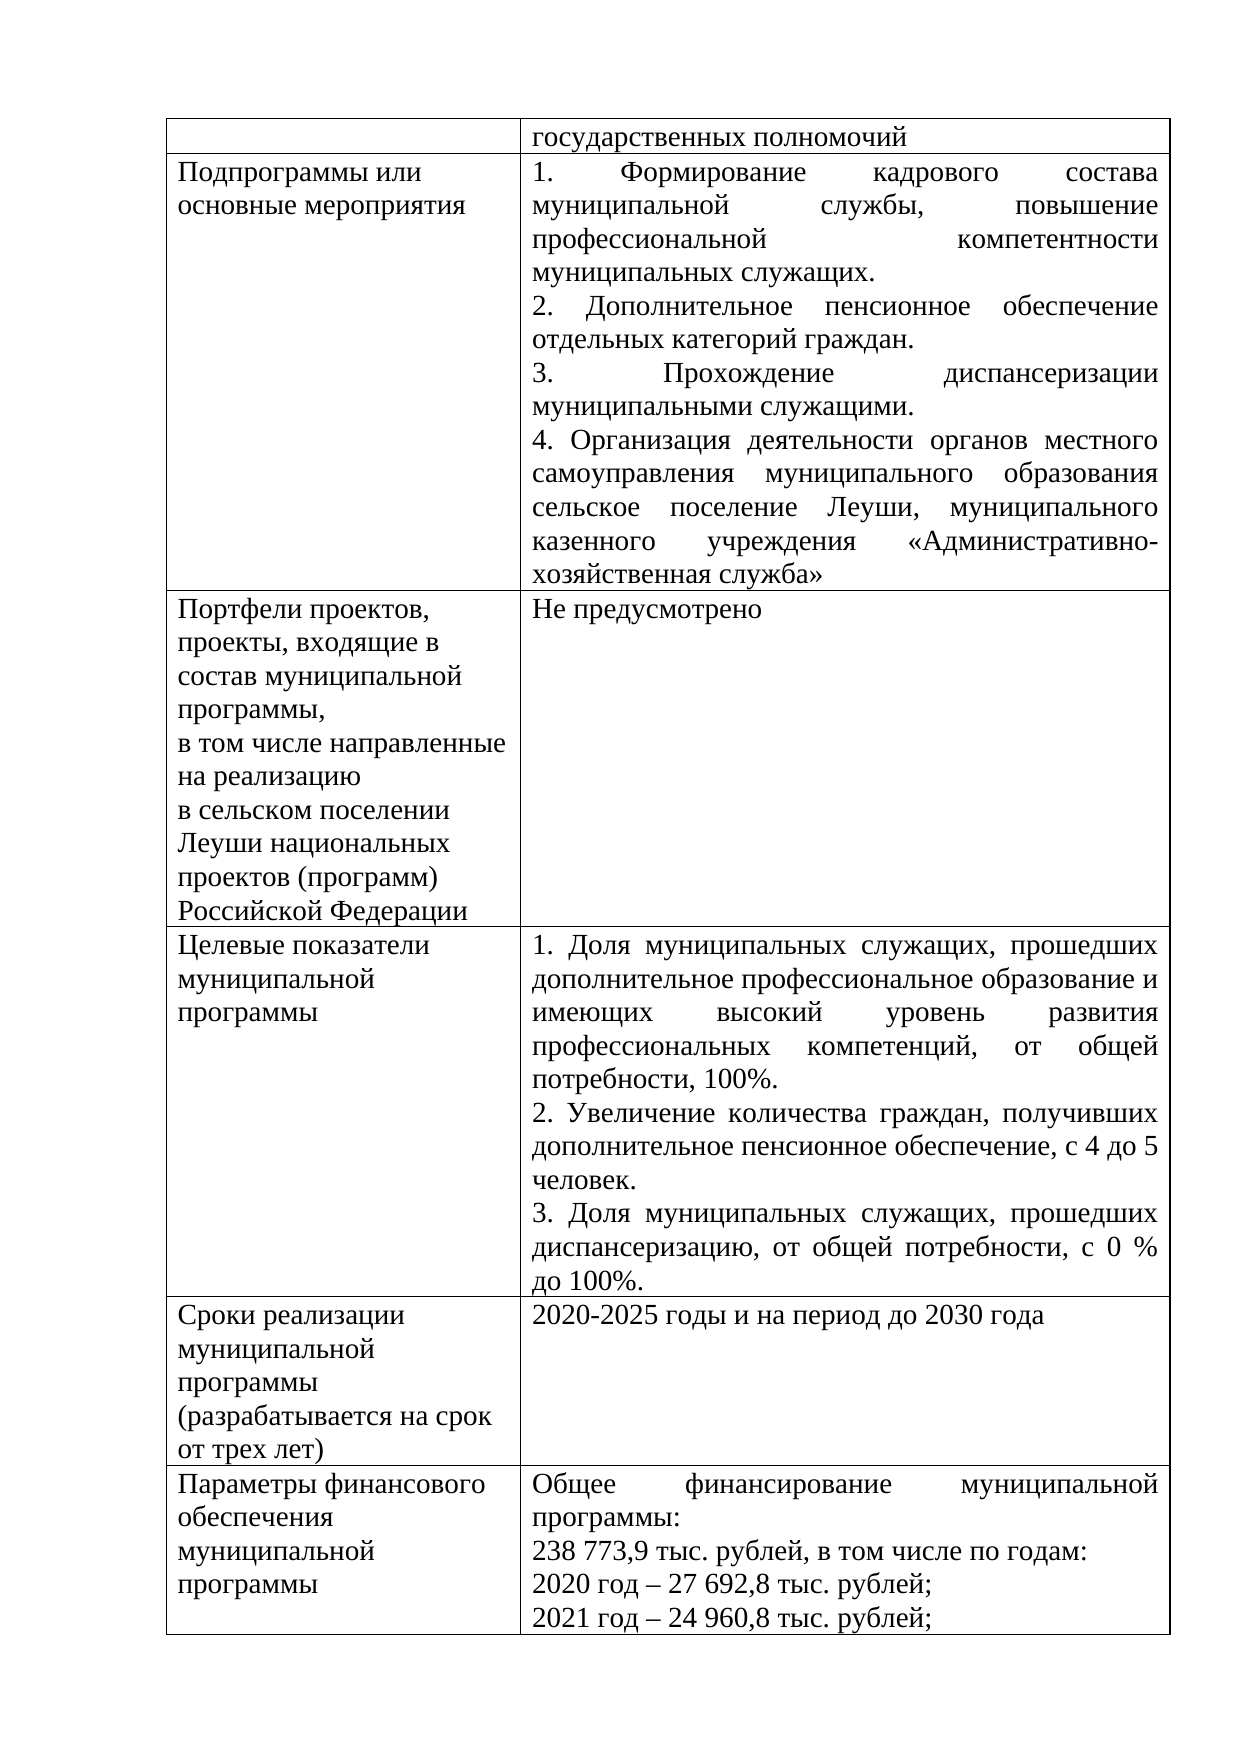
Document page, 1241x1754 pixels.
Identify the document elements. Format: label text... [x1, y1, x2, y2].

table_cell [521, 119, 1169, 153]
table_cell 2020-2025 годы и на период до 2030 года [521, 1297, 1169, 1465]
table_cell Целевые показатели муниципальной программы [167, 927, 520, 1296]
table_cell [167, 119, 520, 153]
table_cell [167, 1466, 520, 1634]
table_cell Не предусмотрено [521, 591, 1169, 926]
table_cell 1. Формирование кадрового состава муниципальной службы, повышение профессиональной компетентности муниципальных служащих. 2. Дополнительное пенсионное обеспечение отдельных категорий граждан. 3. Прохождение диспансеризации муниципальными служащими. 4. Организация деятельности органов местного самоуправления муниципального образования сельское поселение Леуши, муниципального казенного учреждения «Административно-хозяйственная служба» [521, 154, 1169, 590]
table_cell Сроки реализации муниципальной программы (разрабатывается на срок от трех лет) [167, 1297, 520, 1465]
table_cell 1. Доля муниципальных служащих, прошедших дополнительное профессиональное образование и имеющих высокий уровень развития профессиональных компетенций, от общей потребности, 100%. 2. Увеличение количества граждан, получивших дополнительное пенсионное обеспечение, с 4 до 5 человек. 3. Доля муниципальных служащих, прошедших диспансеризацию, от общей потребности, с 0 % до 100%. [521, 927, 1169, 1296]
table_cell Портфели проектов, проекты, входящие в состав муниципальной программы, в том числе направленные на реализацию в сельском поселении Леуши национальных проектов (программ) Российской Федерации [167, 591, 520, 926]
table_cell Подпрограммы или основные мероприятия [167, 154, 520, 590]
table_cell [521, 1466, 1169, 1634]
